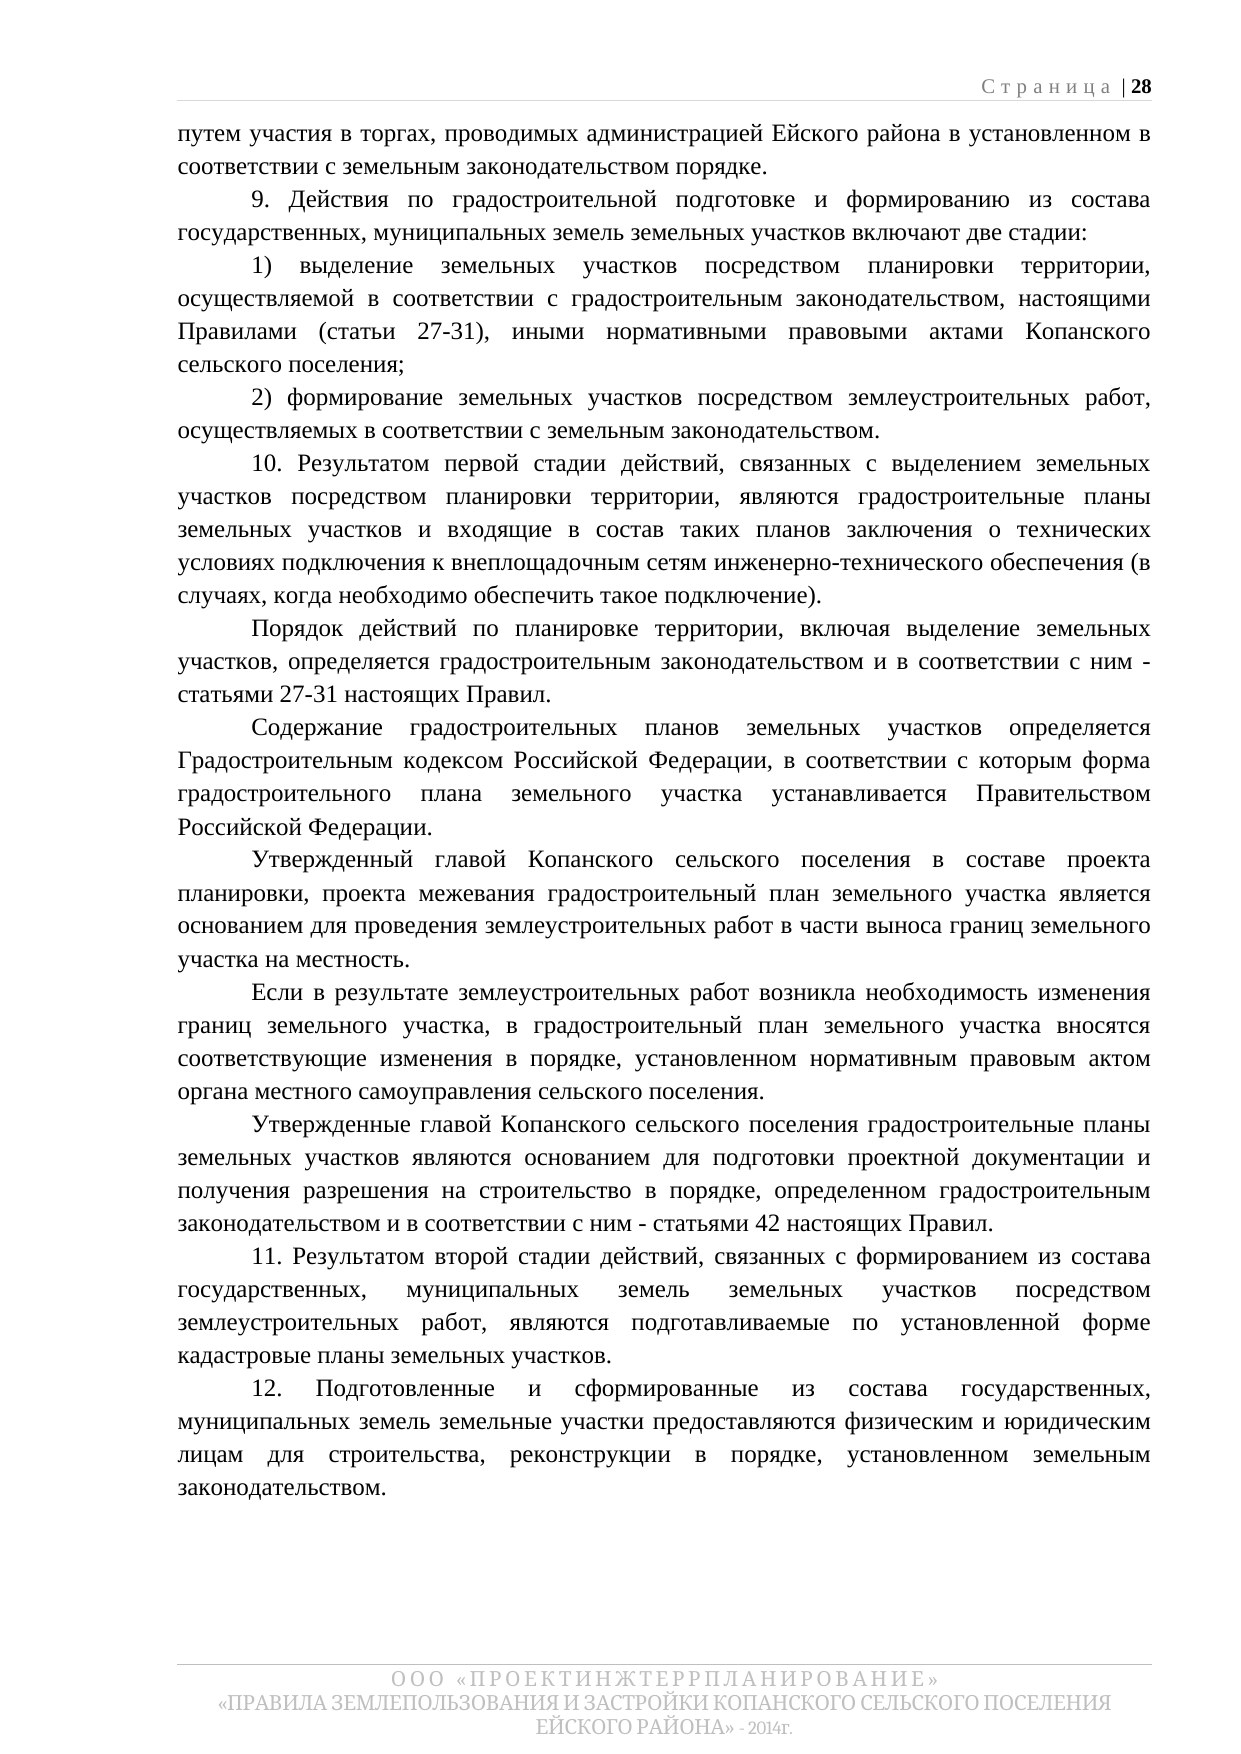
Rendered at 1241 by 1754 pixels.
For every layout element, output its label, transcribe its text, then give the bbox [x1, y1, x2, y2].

text 12. Подготовленные и сформированные из состава государственных, муниципальных земель земельные участки предоставляются физическим и юридическим лицам для строительства, реконструкции в порядке, установленном земельным законодательством. [177, 1373, 1152, 1501]
text Утвержденный главой Копанского сельского поселения в составе проекта планировки, проекта межевания градостроительный план земельного участка является основанием для проведения землеустроительных работ в части выноса границ земельного участка на местность. [177, 844, 1152, 972]
text 11. Результатом второй стадии действий, связанных с формированием из состава государственных, муниципальных земель земельных участков посредством землеустроительных работ, являются подготавливаемые по установленной форме кадастровые планы земельных участков. [177, 1241, 1152, 1369]
text 10. Результатом первой стадии действий, связанных с выделением земельных участков посредством планировки территории, являются градостроительные планы земельных участков и входящие в состав таких планов заключения о технических условиях подключения к внеплощадочным сетям инженерно-технического обеспечения (в случаях, когда необходимо обеспечить такое подключение). [177, 448, 1152, 609]
text Если в результате землеустроительных работ возникла необходимость изменения границ земельного участка, в градостроительный план земельного участка вносятся соответствующие изменения в порядке, установленном нормативным правовым актом органа местного самоуправления сельского поселения. [177, 977, 1152, 1104]
text Содержание градостроительных планов земельных участков определяется Градостроительным кодексом Российской Федерации, в соответствии с которым форма градостроительного плана земельного участка устанавливается Правительством Российской Федерации. [177, 712, 1152, 840]
text 9. Действия по градостроительной подготовке и формированию из состава государственных, муниципальных земель земельных участков включают две стадии: [177, 184, 1152, 246]
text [177, 118, 1152, 180]
text Утвержденные главой Копанского сельского поселения градостроительные планы земельных участков являются основанием для подготовки проектной документации и получения разрешения на строительство в порядке, определенном градостроительным законодательством и в соответствии с ним - статьями 42 настоящих Правил. [177, 1109, 1152, 1237]
text 1) выделение земельных участков посредством планировки территории, осуществляемой в соответствии с градостроительным законодательством, настоящими Правилами (статьи 27-31), иными нормативными правовыми актами Копанского сельского поселения; [177, 250, 1152, 378]
text 2) формирование земельных участков посредством землеустроительных работ, осуществляемых в соответствии с земельным законодательством. [177, 382, 1152, 444]
text Порядок действий по планировке территории, включая выделение земельных участков, определяется градостроительным законодательством и в соответствии с ним - статьями 27-31 настоящих Правил. [177, 613, 1152, 708]
